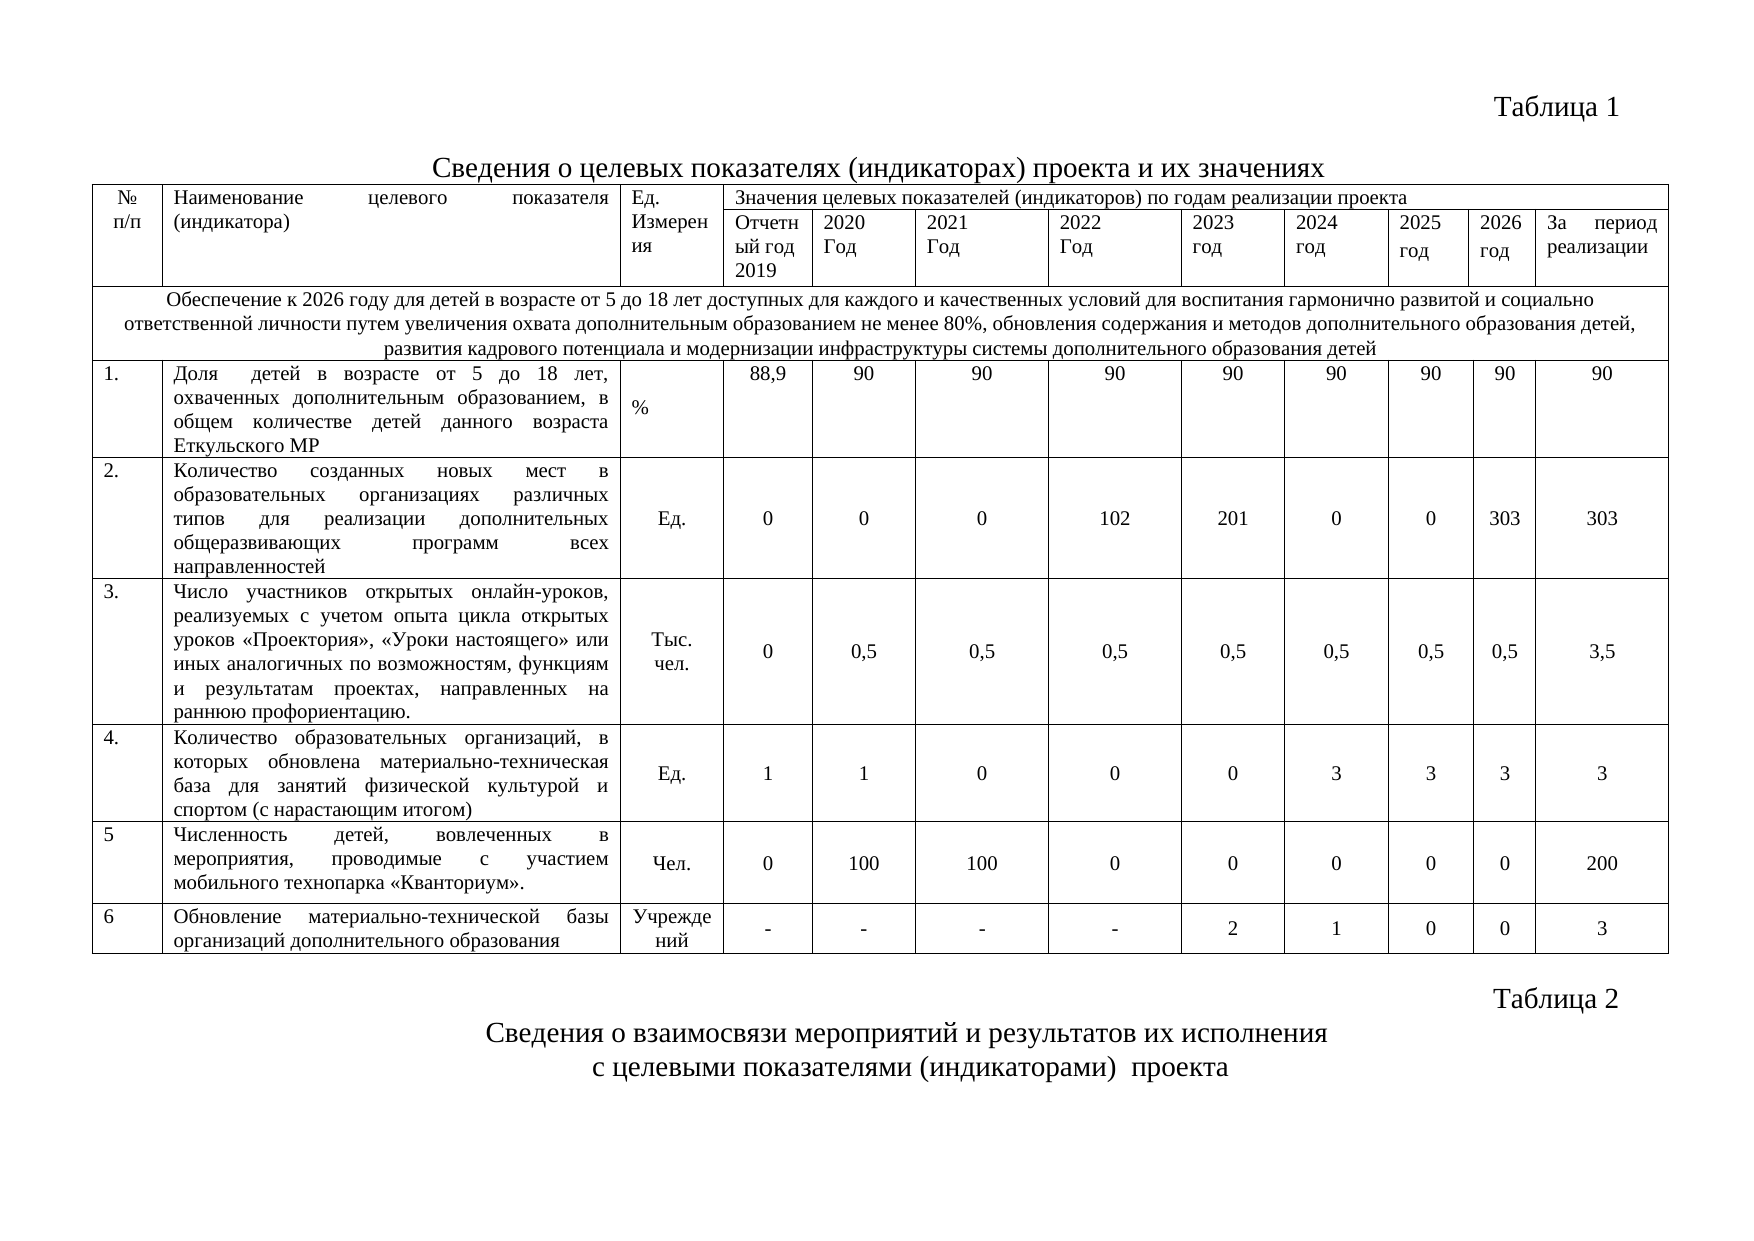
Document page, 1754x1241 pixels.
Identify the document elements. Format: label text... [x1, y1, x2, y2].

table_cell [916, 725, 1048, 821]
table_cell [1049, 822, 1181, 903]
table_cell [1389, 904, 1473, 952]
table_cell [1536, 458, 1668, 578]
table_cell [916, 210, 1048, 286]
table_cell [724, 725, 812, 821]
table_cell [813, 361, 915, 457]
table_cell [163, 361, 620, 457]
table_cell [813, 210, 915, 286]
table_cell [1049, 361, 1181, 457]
text с целевыми показателями (индикаторами) проекта [103, 1049, 1654, 1082]
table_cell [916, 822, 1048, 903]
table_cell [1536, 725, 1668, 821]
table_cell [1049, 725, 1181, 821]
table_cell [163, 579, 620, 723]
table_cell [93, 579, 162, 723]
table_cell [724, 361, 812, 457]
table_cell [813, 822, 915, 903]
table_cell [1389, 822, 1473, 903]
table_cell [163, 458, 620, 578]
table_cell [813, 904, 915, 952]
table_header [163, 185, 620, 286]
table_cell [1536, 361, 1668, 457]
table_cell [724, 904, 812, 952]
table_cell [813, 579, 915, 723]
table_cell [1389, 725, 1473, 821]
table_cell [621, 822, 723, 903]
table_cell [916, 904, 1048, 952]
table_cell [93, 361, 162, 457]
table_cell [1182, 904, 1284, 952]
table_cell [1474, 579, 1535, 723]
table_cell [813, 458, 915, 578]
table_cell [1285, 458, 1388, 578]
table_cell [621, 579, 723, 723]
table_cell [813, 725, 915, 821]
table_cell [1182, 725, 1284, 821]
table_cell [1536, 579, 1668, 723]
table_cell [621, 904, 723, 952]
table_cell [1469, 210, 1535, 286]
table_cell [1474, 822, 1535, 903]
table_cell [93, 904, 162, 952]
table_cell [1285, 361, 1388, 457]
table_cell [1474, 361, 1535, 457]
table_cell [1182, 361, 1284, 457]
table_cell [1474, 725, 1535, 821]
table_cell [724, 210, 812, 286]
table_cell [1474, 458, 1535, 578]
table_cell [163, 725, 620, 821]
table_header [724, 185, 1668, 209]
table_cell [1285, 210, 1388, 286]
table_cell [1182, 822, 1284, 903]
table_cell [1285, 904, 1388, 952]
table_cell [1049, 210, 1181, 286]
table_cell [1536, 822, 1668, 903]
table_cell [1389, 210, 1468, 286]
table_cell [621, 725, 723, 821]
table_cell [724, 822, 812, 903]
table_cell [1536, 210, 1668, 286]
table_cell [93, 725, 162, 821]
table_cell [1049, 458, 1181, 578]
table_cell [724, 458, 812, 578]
text Таблица 2 [103, 982, 1654, 1015]
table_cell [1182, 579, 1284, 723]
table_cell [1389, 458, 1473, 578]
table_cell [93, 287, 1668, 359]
text Сведения о взаимосвязи мероприятий и результатов их исполнения [103, 1015, 1654, 1049]
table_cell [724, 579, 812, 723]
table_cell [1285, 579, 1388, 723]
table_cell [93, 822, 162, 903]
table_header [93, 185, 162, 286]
text Сведения о целевых показателях (индикаторах) проекта и их значениях [103, 150, 1654, 184]
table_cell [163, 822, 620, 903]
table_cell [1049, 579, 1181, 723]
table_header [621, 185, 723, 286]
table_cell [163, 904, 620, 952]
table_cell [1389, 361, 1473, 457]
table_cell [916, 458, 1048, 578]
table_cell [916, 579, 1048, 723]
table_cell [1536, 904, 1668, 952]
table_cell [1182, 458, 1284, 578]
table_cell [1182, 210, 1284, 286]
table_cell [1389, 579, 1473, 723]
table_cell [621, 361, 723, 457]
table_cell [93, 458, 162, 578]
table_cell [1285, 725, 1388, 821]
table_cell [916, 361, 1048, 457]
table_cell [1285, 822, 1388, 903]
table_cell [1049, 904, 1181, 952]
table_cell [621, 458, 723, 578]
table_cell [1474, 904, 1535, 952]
text Таблица 1 [693, 89, 1654, 122]
